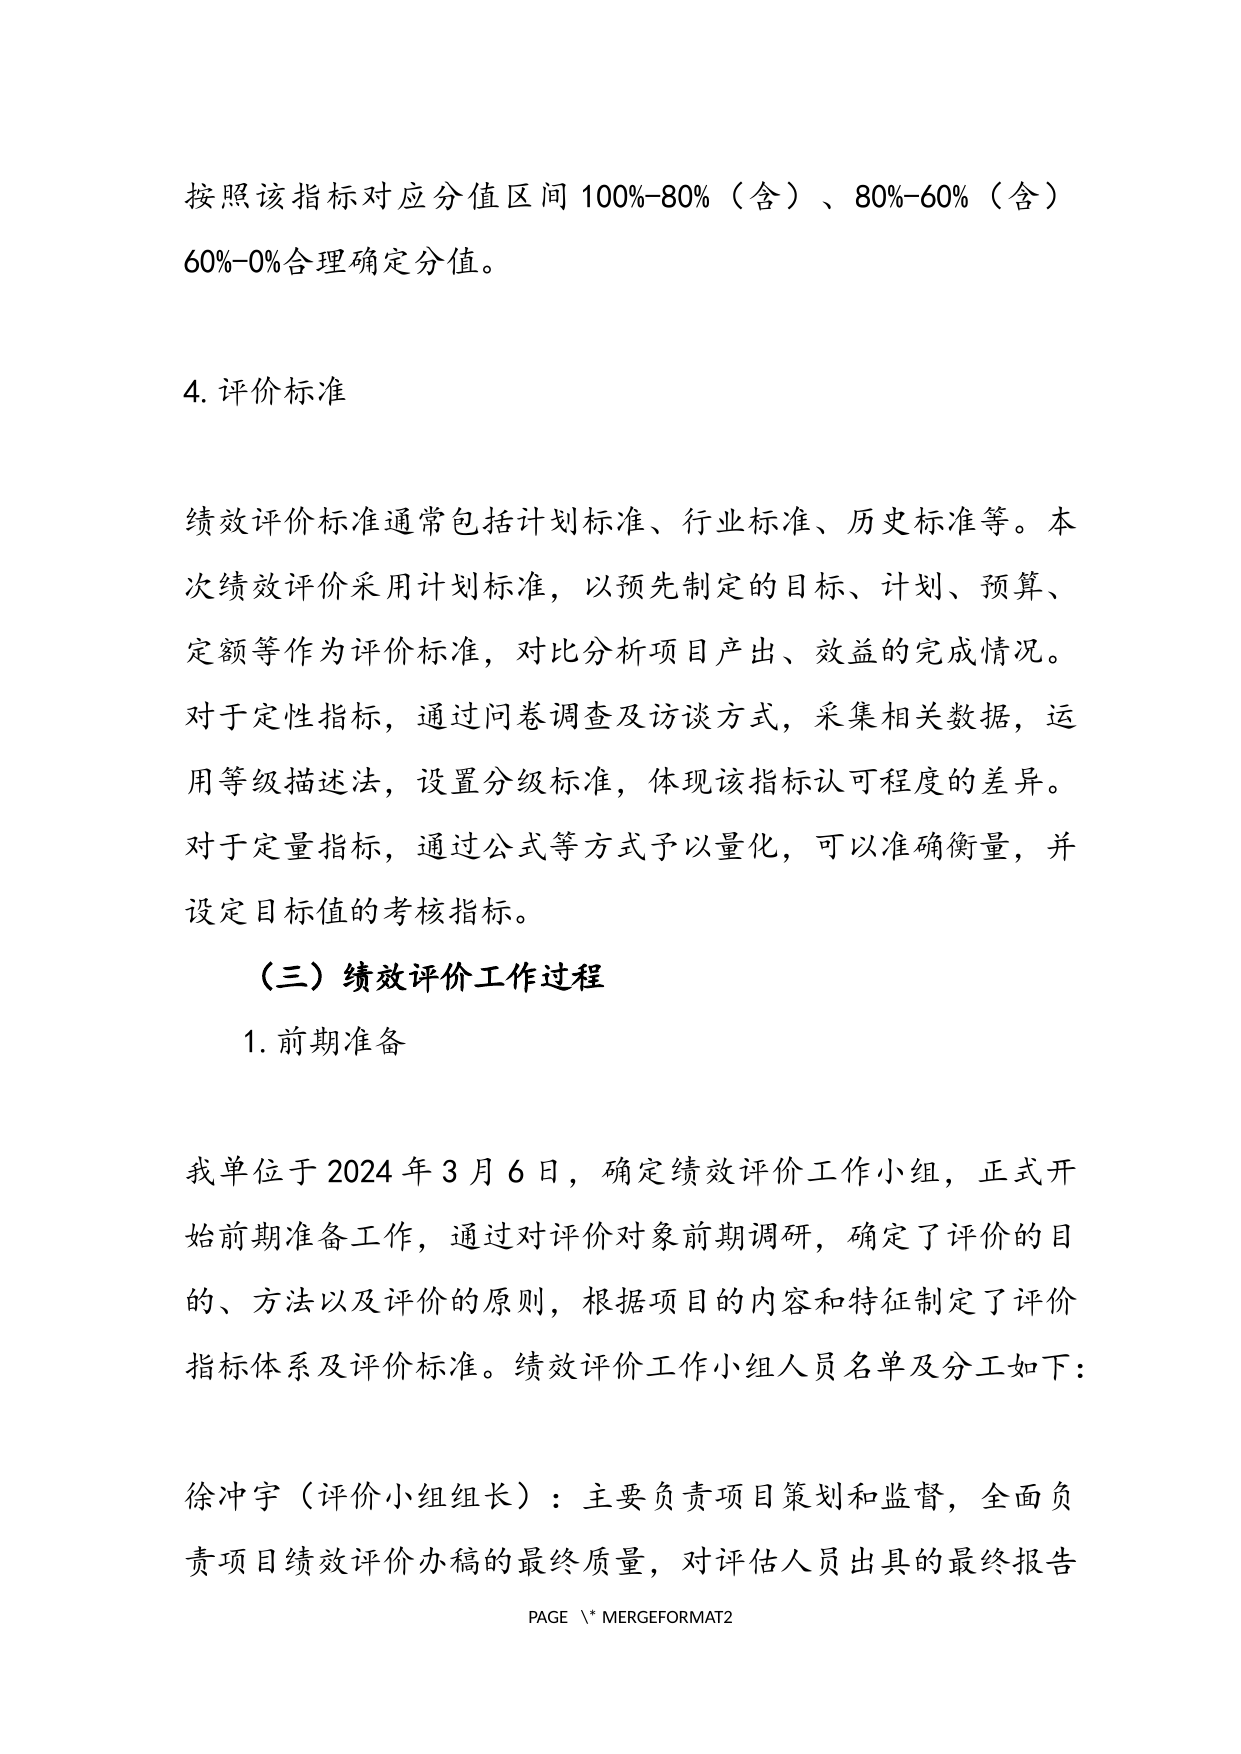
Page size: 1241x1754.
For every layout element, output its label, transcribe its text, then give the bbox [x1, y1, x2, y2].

text （三）绩效评价工作过程 [183, 942, 1078, 1007]
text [183, 1007, 1078, 1592]
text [183, 162, 1078, 942]
